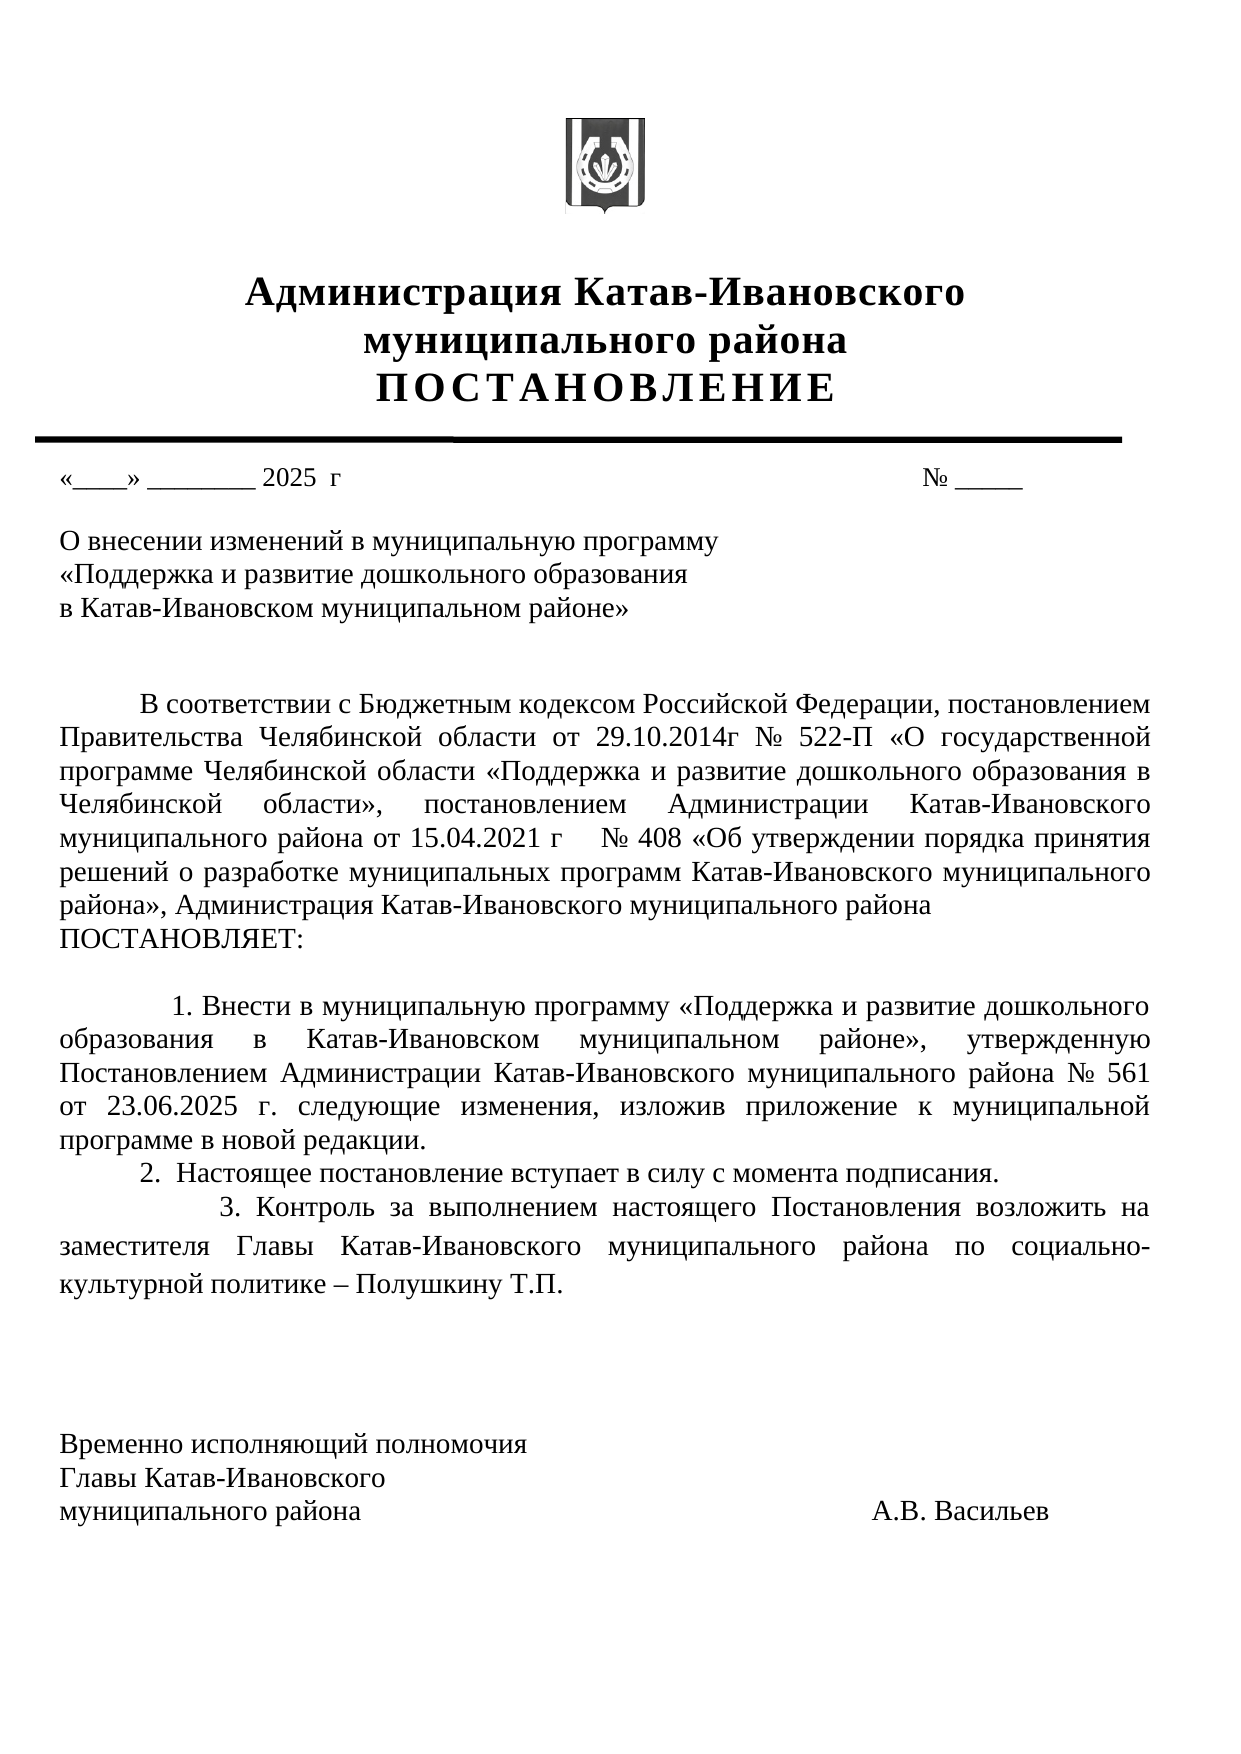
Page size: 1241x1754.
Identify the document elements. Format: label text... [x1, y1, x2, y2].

text Временно исполняющий полномочия [59, 1426, 1152, 1460]
text Главы Катав-Ивановского [59, 1460, 1152, 1493]
picture [565, 118, 645, 214]
text В соответствии с Бюджетным кодексом Российской Федерации, постановлением Правительства Челябинской области от 29.10.2014г № 522-П «О государственной программе Челябинской области «Поддержка и развитие дошкольного образования в Челябинской области», постановлением Администрации Катав-Ивановского муниципального района от 15.04.2021 г № 408 «Об утверждении порядка принятия решений о разработке муниципальных программ Катав-Ивановского муниципального района», Администрация Катав-Ивановского муниципального района [59, 686, 1152, 921]
text 3. Контроль за выполнением настоящего Постановления возложить на заместителя Главы Катав-Ивановского муниципального района по социально-культурной политике – Полушкину Т.П. [59, 1189, 1152, 1300]
text муниципального района А.В. Васильев [59, 1493, 1152, 1527]
text Администрация Катав-Ивановского [59, 267, 1152, 314]
text «Поддержка и развитие дошкольного образования [59, 557, 1152, 590]
text ПОСТАНОВЛЯЕТ: [59, 921, 1152, 954]
text О внесении изменений в муниципальную программу [59, 523, 1152, 557]
text ПОСТАНОВЛЕНИЕ [59, 362, 1152, 410]
text 2. Настоящее постановление вступает в силу с момента подписания. [59, 1156, 1152, 1189]
text 1. Внести в муниципальную программу «Поддержка и развитие дошкольного образования в Катав-Ивановском муниципальном районе», утвержденную Постановлением Администрации Катав-Ивановского муниципального района № 561 от 23.06.2025 г. следующие изменения, изложив приложение к муниципальной программе в новой редакции. [59, 988, 1152, 1156]
text «____» ________ 2025 г № _____ [59, 461, 1152, 492]
text в Катав-Ивановском муниципальном районе» [59, 590, 1152, 624]
text муниципального района [59, 314, 1152, 362]
